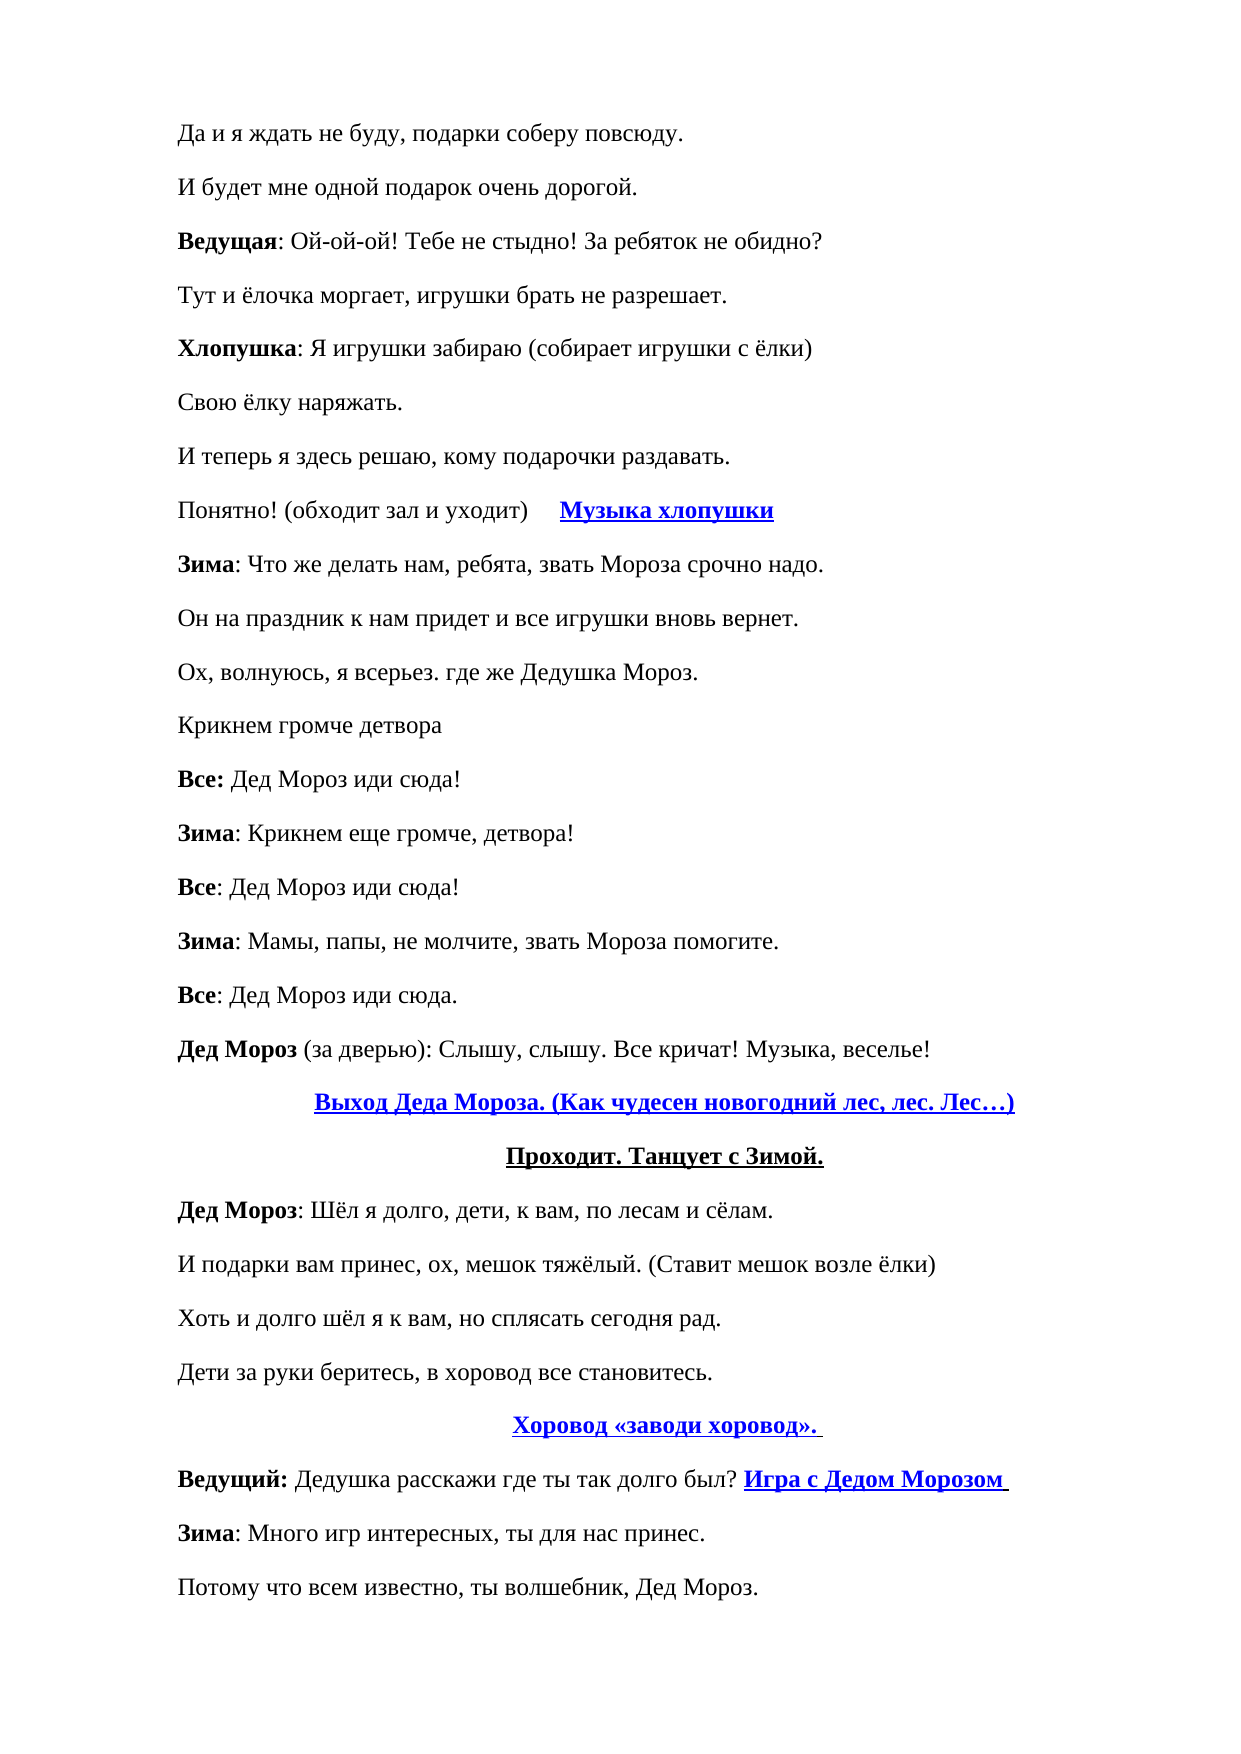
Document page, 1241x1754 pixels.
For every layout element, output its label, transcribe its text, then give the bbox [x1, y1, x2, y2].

text И теперь я здесь решаю, кому подарочки раздавать. [177, 441, 1152, 470]
text Зима: Мамы, папы, не молчите, звать Мороза помогите. [177, 926, 1152, 955]
text Потому что всем известно, ты волшебник, Дед Мороз. [177, 1572, 1152, 1601]
text И подарки вам принес, ох, мешок тяжёлый. (Ставит мешок возле ёлки) [177, 1249, 1152, 1278]
text Да и я ждать не буду, подарки соберу повсюду. [177, 118, 1152, 147]
text Хоть и долго шёл я к вам, но сплясать сегодня рад. [177, 1303, 1152, 1332]
text Все: Дед Мороз иди сюда! [177, 764, 1152, 793]
text Свою ёлку наряжать. [177, 387, 1152, 416]
text Понятно! (обходит зал и уходит) Музыка хлопушки [177, 495, 1152, 524]
text Ведущий: Дедушка расскажи где ты так долго был? Игра с Дедом Морозом [177, 1464, 1152, 1493]
text Зима: Крикнем еще громче, детвора! [177, 818, 1152, 847]
text Он на праздник к нам придет и все игрушки вновь вернет. [177, 603, 1152, 632]
text Тут и ёлочка моргает, игрушки брать не разрешает. [177, 280, 1152, 308]
text Дед Мороз: Шёл я долго, дети, к вам, по лесам и сёлам. [177, 1195, 1152, 1224]
text Зима: Что же делать нам, ребята, звать Мороза срочно надо. [177, 549, 1152, 578]
text Все: Дед Мороз иди сюда. [177, 980, 1152, 1008]
text Ох, волнуюсь, я всерьез. где же Дедушка Мороз. [177, 657, 1152, 685]
text Зима: Много игр интересных, ты для нас принес. [177, 1518, 1152, 1547]
text И будет мне одной подарок очень дорогой. [177, 172, 1152, 201]
text Крикнем громче детвора [177, 711, 1152, 739]
text Выход Деда Мороза. (Как чудесен новогодний лес, лес. Лес…) [177, 1087, 1152, 1116]
text Хоровод «заводи хоровод». [177, 1411, 1152, 1439]
text Дед Мороз (за дверью): Слышу, слышу. Все кричат! Музыка, веселье! [177, 1034, 1152, 1062]
text Ведущая: Ой-ой-ой! Тебе не стыдно! За ребяток не обидно? [177, 226, 1152, 254]
text Дети за руки беритесь, в хоровод все становитесь. [177, 1357, 1152, 1386]
text Проходит. Танцует с Зимой. [177, 1141, 1152, 1170]
text Хлопушка: Я игрушки забираю (собирает игрушки с ёлки) [177, 333, 1152, 362]
text Все: Дед Мороз иди сюда! [177, 872, 1152, 901]
